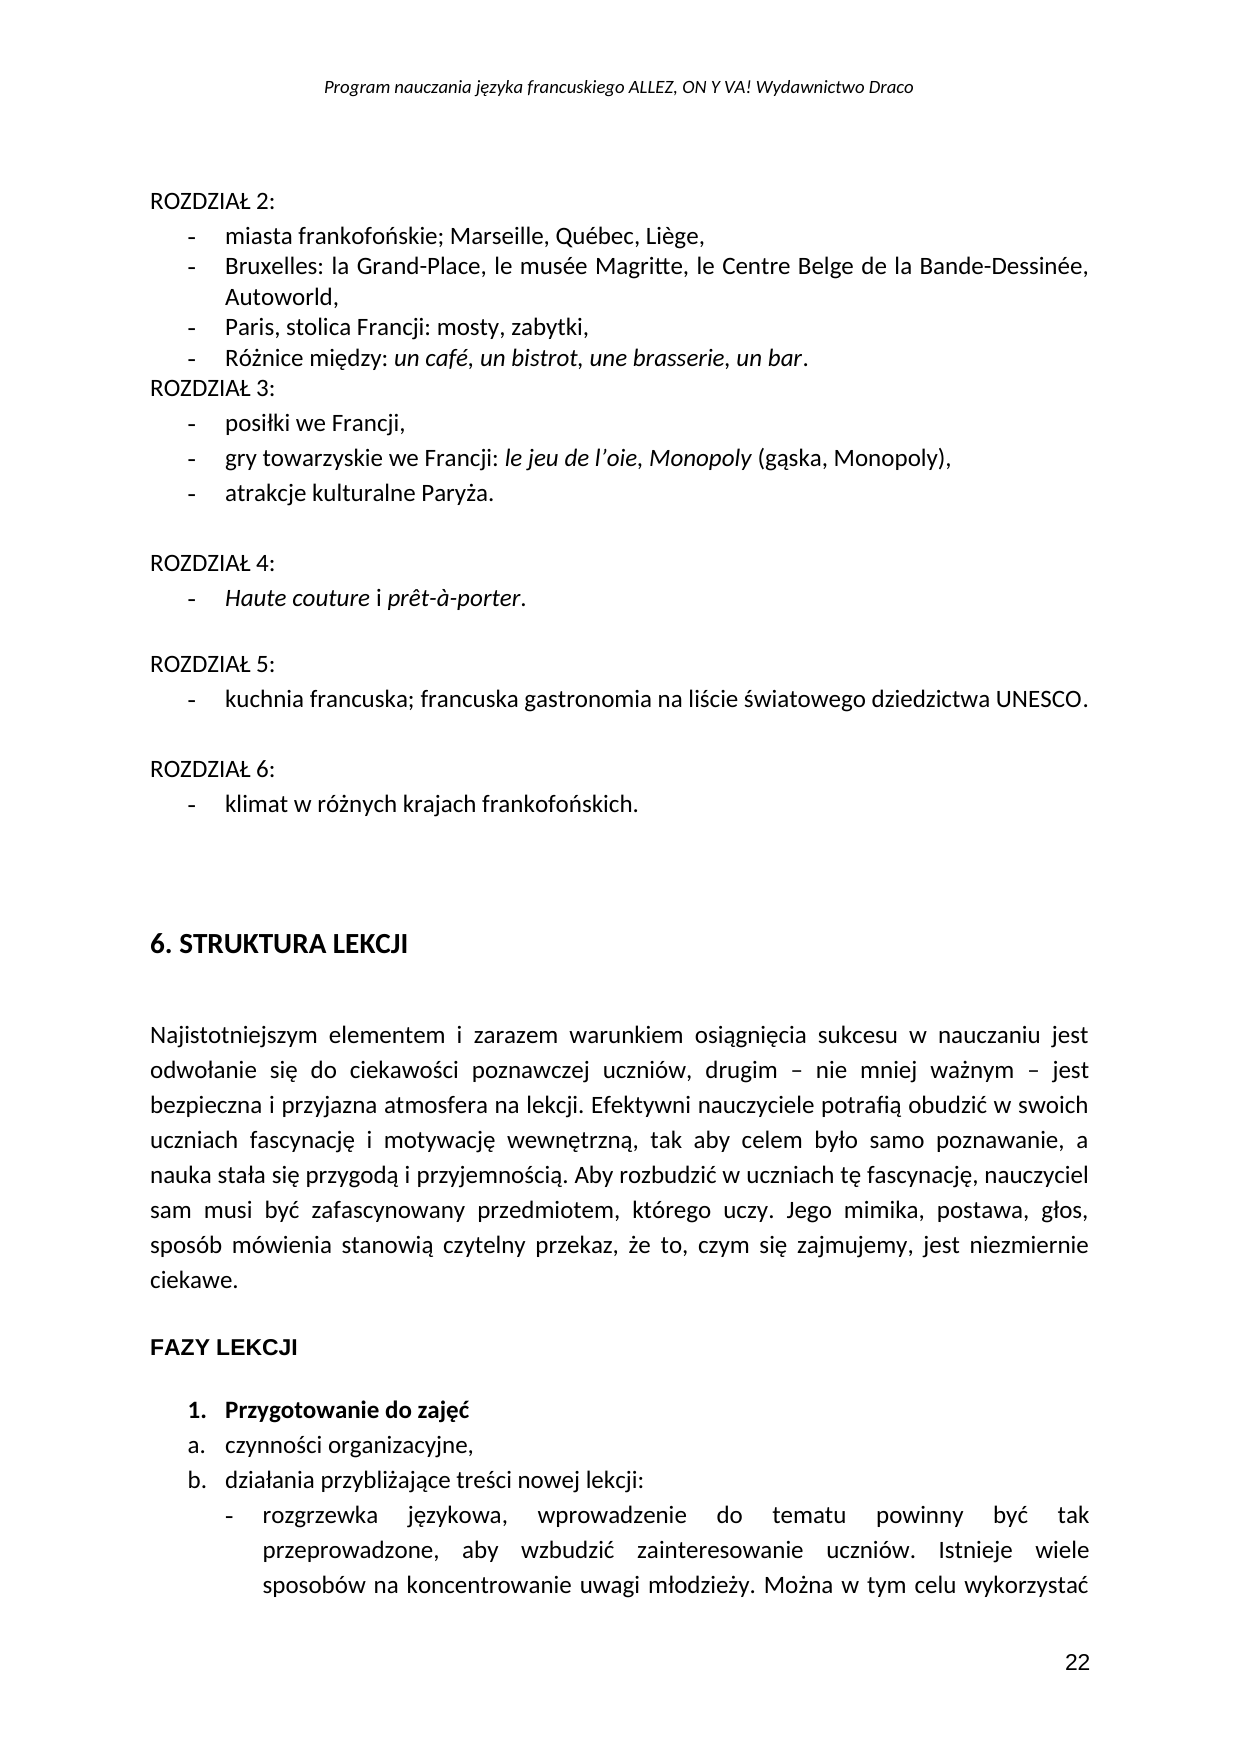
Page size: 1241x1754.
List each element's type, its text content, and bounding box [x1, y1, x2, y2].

text ROZDZIAŁ 6: [150, 753, 1090, 784]
list Przygotowanie do zajęć [187, 1394, 1046, 1425]
text ROZDZIAŁ 4: [150, 548, 1090, 578]
list miasta frankofońskie; Marseille, Québec, Liège, [187, 220, 1090, 251]
text ROZDZIAŁ 2: [150, 185, 1090, 216]
list działania przybliżające treści nowej lekcji: [187, 1464, 1046, 1495]
text Najistotniejszym elementem i zarazem warunkiem osiągnięcia sukcesu w nauczaniu jest odwołanie się do ciekawości poznawczej uczniów, drugim – nie mniej ważnym – jest bezpieczna i przyjazna atmosfera na lekcji. Efektywni nauczyciele potrafią obudzić w swoich uczniach fascynację i motywację wewnętrzną, tak aby celem było samo poznawanie, a nauka stała się przygodą i przyjemnością. Aby rozbudzić w uczniach tę fascynację, nauczyciel sam musi być zafascynowany przedmiotem, którego uczy. Jego mimika, postawa, głos, sposób mówienia stanowią czytelny przekaz, że to, czym się zajmujemy, jest niezmiernie ciekawe. [150, 1019, 1090, 1295]
list Różnice między: un café, un bistrot, une brasserie, un bar. [187, 342, 1090, 373]
list atrakcje kulturalne Paryża. [187, 478, 1090, 508]
list klimat w różnych krajach frankofońskich. [187, 788, 1090, 819]
text ROZDZIAŁ 3: [150, 373, 1090, 403]
list Haute couture i prêt-à-porter. [187, 583, 1090, 613]
list Bruxelles: la Grand-Place, le musée Magritte, le Centre Belge de la Bande-Dessinée, Autoworld, [187, 251, 1090, 312]
list posiłki we Francji, [187, 408, 1090, 438]
list gry towarzyskie we Francji: le jeu de l’oie, Monopoly (gąska, Monopoly), [187, 443, 1090, 473]
subtitle 6. STRUKTURA LEKCJI [150, 925, 1090, 960]
text FAZY LEKCJI [150, 1334, 1046, 1361]
list czynności organizacyjne, [187, 1429, 1046, 1460]
list kuchnia francuska; francuska gastronomia na liście światowego dziedzictwa UNESCO. [187, 683, 420, 714]
list Paris, stolica Francji: mosty, zabytki, [187, 312, 1090, 342]
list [225, 1499, 1090, 1600]
text ROZDZIAŁ 5: [150, 648, 1090, 679]
